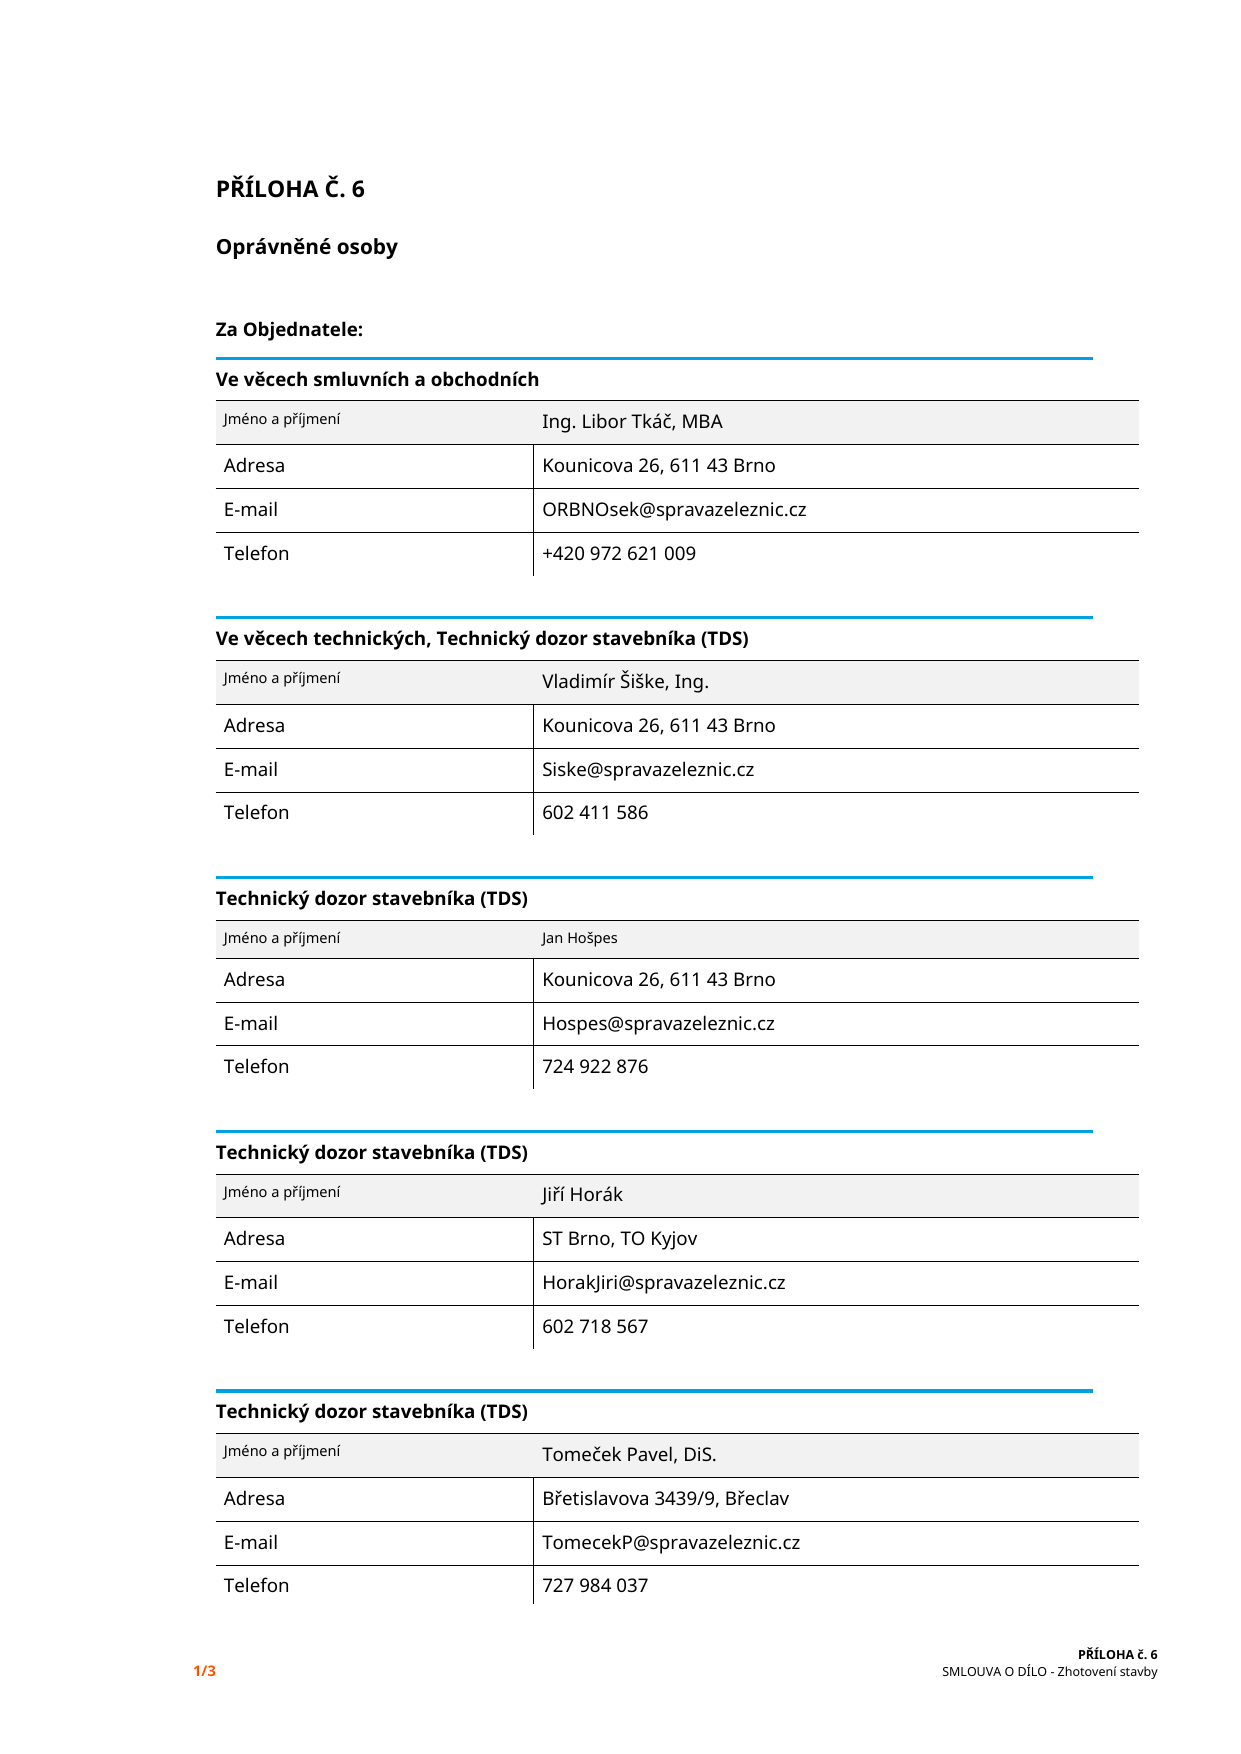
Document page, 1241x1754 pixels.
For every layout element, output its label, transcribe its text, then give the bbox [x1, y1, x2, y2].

table_cell +420 972 621 009 [534, 533, 1139, 576]
table_cell E-mail [216, 1522, 533, 1564]
table_header Jiří Horák [534, 1175, 1139, 1217]
table_header Jméno a příjmení [216, 401, 534, 444]
table_header Jméno a příjmení [216, 661, 534, 704]
table_header Ing. Libor Tkáč, MBA [534, 401, 1139, 444]
table_header Jan Hošpes [534, 921, 1139, 958]
text Ve věcech technických, Technický dozor stavebníka (TDS) [216, 619, 1093, 651]
table_header Jméno a příjmení [216, 1434, 534, 1477]
table_cell Siske@spravazeleznic.cz [534, 749, 1139, 791]
text Za Objednatele: [216, 316, 1093, 342]
table_cell 602 411 586 [534, 793, 1139, 835]
table_cell Kounicova 26, 611 43 Brno [534, 959, 1139, 1002]
table_cell Adresa [216, 959, 533, 1002]
table_cell E-mail [216, 1262, 533, 1305]
table_cell Telefon [216, 1306, 533, 1349]
table_cell Telefon [216, 793, 533, 835]
text Oprávněné osoby [216, 232, 1093, 260]
table_cell ST Brno, TO Kyjov [534, 1218, 1139, 1261]
table_header Tomeček Pavel, DiS. [534, 1434, 1139, 1477]
table_cell E-mail [216, 1003, 533, 1045]
text Technický dozor stavebníka (TDS) [216, 879, 1093, 911]
table_header Jméno a příjmení [216, 1175, 534, 1217]
table_header Vladimír Šiške, Ing. [534, 661, 1139, 704]
table_cell Kounicova 26, 611 43 Brno [534, 445, 1139, 488]
table_cell E-mail [216, 749, 533, 791]
text Technický dozor stavebníka (TDS) [216, 1393, 1093, 1424]
table_cell 727 984 037 [534, 1566, 1139, 1604]
text Příloha č. 6 [216, 172, 1093, 204]
table_cell 602 718 567 [534, 1306, 1139, 1349]
table_cell 724 922 876 [534, 1046, 1139, 1089]
table_cell ORBNOsek@spravazeleznic.cz [534, 489, 1139, 532]
table_cell HorakJiri@spravazeleznic.cz [534, 1262, 1139, 1305]
text Ve věcech smluvních a obchodních [216, 360, 1093, 392]
text Technický dozor stavebníka (TDS) [216, 1133, 1093, 1165]
table_cell Kounicova 26, 611 43 Brno [534, 705, 1139, 748]
table_cell Adresa [216, 705, 533, 748]
table_cell Telefon [216, 1566, 533, 1604]
table_cell Adresa [216, 445, 533, 488]
table_cell Telefon [216, 1046, 533, 1089]
table_cell Telefon [216, 533, 533, 576]
table_cell Hospes@spravazeleznic.cz [534, 1003, 1139, 1045]
table_cell Adresa [216, 1218, 533, 1261]
table_cell Adresa [216, 1478, 533, 1521]
table_header Jméno a příjmení [216, 921, 534, 958]
table_cell E-mail [216, 489, 533, 532]
table_cell TomecekP@spravazeleznic.cz [534, 1522, 1139, 1564]
table_cell Břetislavova 3439/9, Břeclav [534, 1478, 1139, 1521]
